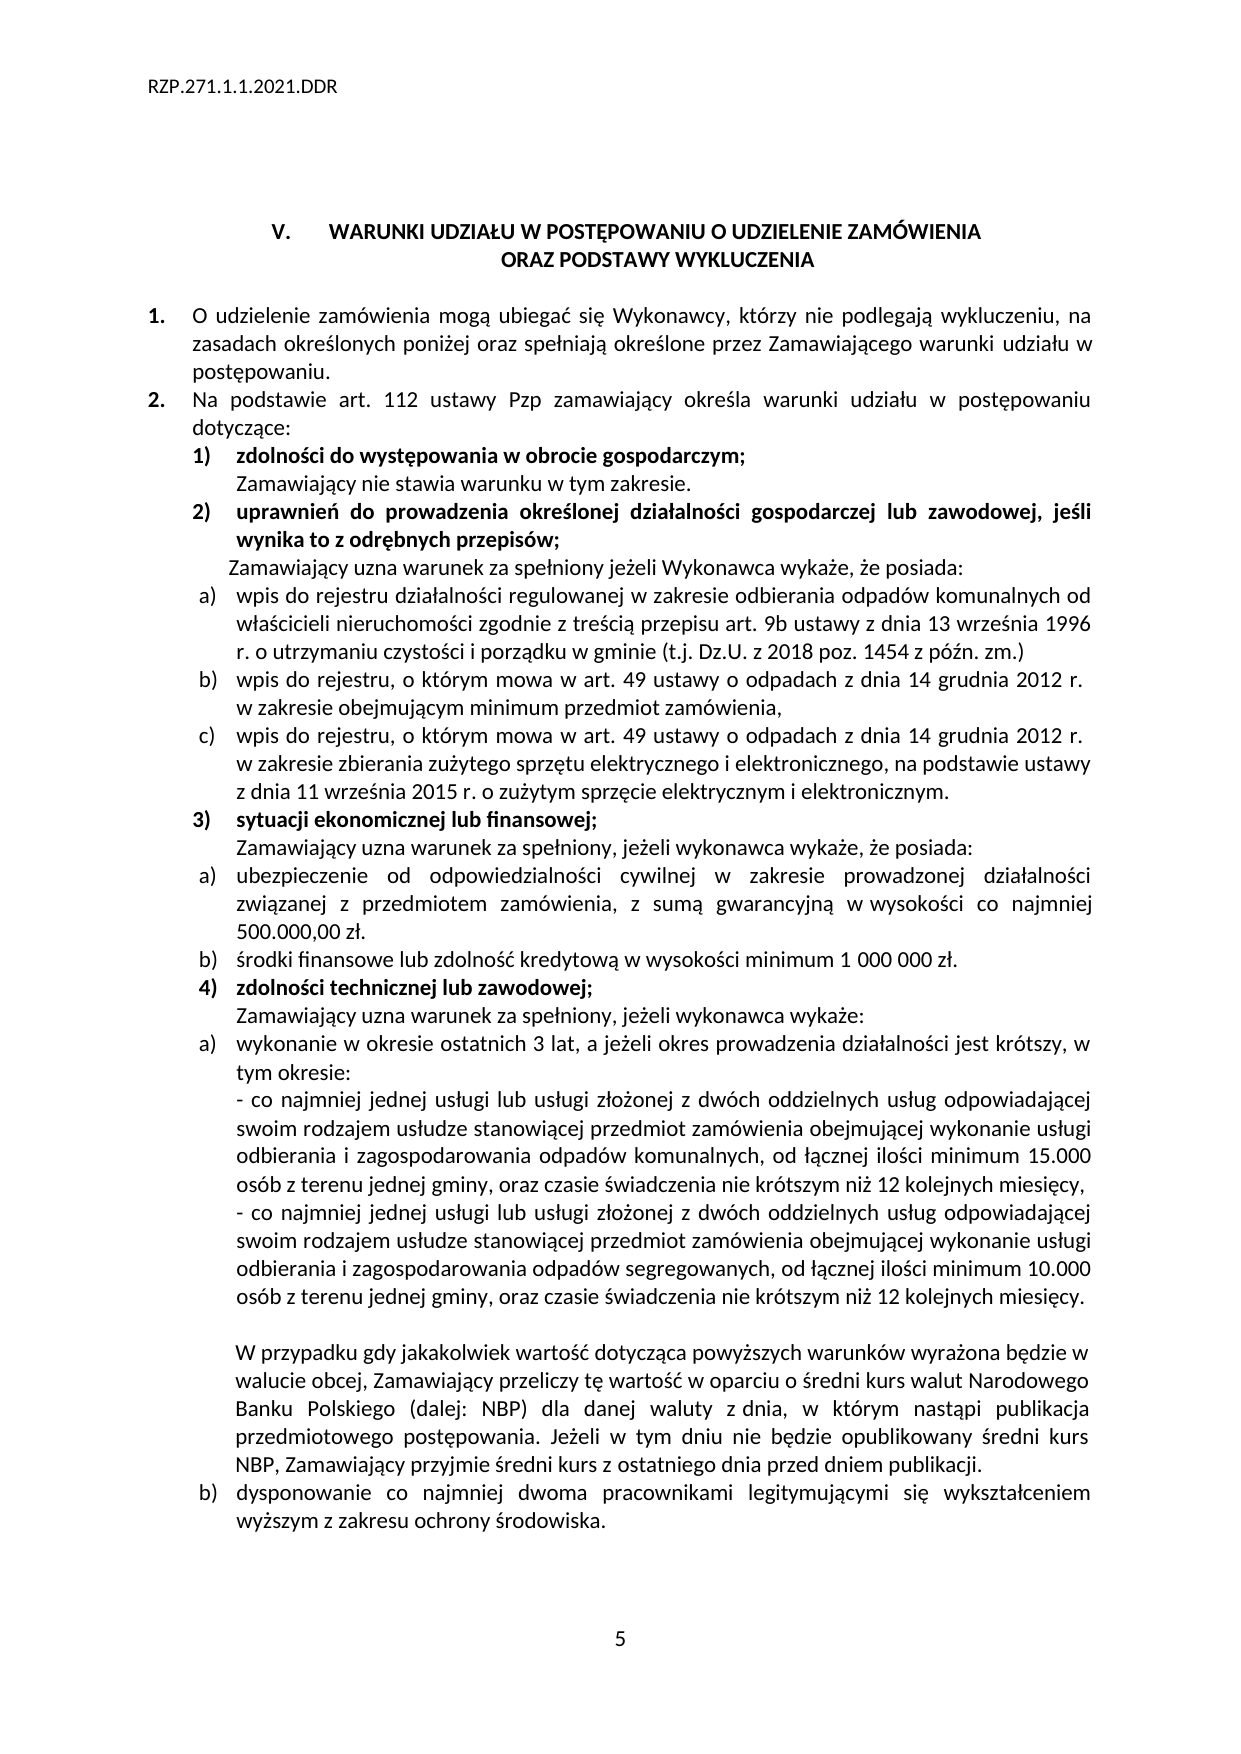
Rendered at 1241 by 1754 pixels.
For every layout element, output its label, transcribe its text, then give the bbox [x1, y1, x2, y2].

text 3) sytuacji ekonomicznej lub finansowej; [192, 805, 1093, 833]
list ubezpieczenie od odpowiedzialności cywilnej w zakresie prowadzonej działalności związanej z przedmiotem zamówienia, z sumą gwarancyjną w wysokości co najmniej 500.000,00 zł. [199, 861, 1093, 946]
list Zamawiający uzna warunek za spełniony, jeżeli wykonawca wykaże: [236, 1002, 1093, 1029]
text 1) zdolności do występowania w obrocie gospodarczym; [192, 441, 1093, 469]
list WARUNKI UDZIAŁU W POSTĘPOWANIU O UDZIELENIE ZAMÓWIENIA ORAZ PODSTAWY WYKLUCZENIA [185, 217, 1093, 273]
list - co najmniej jednej usługi lub usługi złożonej z dwóch oddzielnych usług odpowiadającej swoim rodzajem usłudze stanowiącej przedmiot zamówienia obejmującej wykonanie usługi odbierania i zagospodarowania odpadów komunalnych, od łącznej ilości minimum 15.000 osób z terenu jednej gminy, oraz czasie świadczenia nie krótszym niż 12 kolejnych miesięcy, [236, 1086, 1093, 1198]
text Zamawiający uzna warunek za spełniony, jeżeli wykonawca wykaże, że posiada: [221, 833, 1093, 861]
list zdolności technicznej lub zawodowej; [199, 973, 1093, 1002]
list O udzielenie zamówienia mogą ubiegać się Wykonawcy, którzy nie podlegają wykluczeniu, na zasadach określonych poniżej oraz spełniają określone przez Zamawiającego warunki udziału w postępowaniu. [148, 301, 1093, 385]
list wpis do rejestru, o którym mowa w art. 49 ustawy o odpadach z dnia 14 grudnia 2012 r. w zakresie obejmującym minimum przedmiot zamówienia, [199, 665, 1093, 721]
text 2) uprawnień do prowadzenia określonej działalności gospodarczej lub zawodowej, jeśli wynika to z odrębnych przepisów; [192, 497, 1093, 553]
list wpis do rejestru działalności regulowanej w zakresie odbierania odpadów komunalnych od właścicieli nieruchomości zgodnie z treścią przepisu art. 9b ustawy z dnia 13 września 1996 r. o utrzymaniu czystości i porządku w gminie (t.j. Dz.U. z 2018 poz. 1454 z późn. zm.) [199, 581, 1093, 665]
text - co najmniej jednej usługi lub usługi złożonej z dwóch oddzielnych usług odpowiadającej swoim rodzajem usłudze stanowiącej przedmiot zamówienia obejmującej wykonanie usługi odbierania i zagospodarowania odpadów segregowanych, od łącznej ilości minimum 10.000 osób z terenu jednej gminy, oraz czasie świadczenia nie krótszym niż 12 kolejnych miesięcy. [236, 1198, 1093, 1310]
list wykonanie w okresie ostatnich 3 lat, a jeżeli okres prowadzenia działalności jest krótszy, w tym okresie: [199, 1029, 1093, 1086]
list Zamawiający uzna warunek za spełniony jeżeli Wykonawca wykaże, że posiada: [221, 553, 1093, 581]
text W przypadku gdy jakakolwiek wartość dotycząca powyższych warunków wyrażona będzie w walucie obcej, Zamawiający przeliczy tę wartość w oparciu o średni kurs walut Narodowego Banku Polskiego (dalej: NBP) dla danej waluty z dnia, w którym nastąpi publikacja przedmiotowego postępowania. Jeżeli w tym dniu nie będzie opublikowany średni kurs NBP, Zamawiający przyjmie średni kurs z ostatniego dnia przed dniem publikacji. [235, 1338, 1090, 1478]
list wpis do rejestru, o którym mowa w art. 49 ustawy o odpadach z dnia 14 grudnia 2012 r. w zakresie zbierania zużytego sprzętu elektrycznego i elektronicznego, na podstawie ustawy z dnia 11 września 2015 r. o zużytym sprzęcie elektrycznym i elektronicznym. [199, 721, 1093, 805]
list środki finansowe lub zdolność kredytową w wysokości minimum 1 000 000 zł. [199, 946, 1093, 973]
list 2. Na podstawie art. 112 ustawy Pzp zamawiający określa warunki udziału w postępowaniu dotyczące: [148, 385, 1093, 441]
text Zamawiający nie stawia warunku w tym zakresie. [192, 469, 1093, 497]
list dysponowanie co najmniej dwoma pracownikami legitymującymi się wykształceniem wyższym z zakresu ochrony środowiska. [199, 1478, 1093, 1534]
